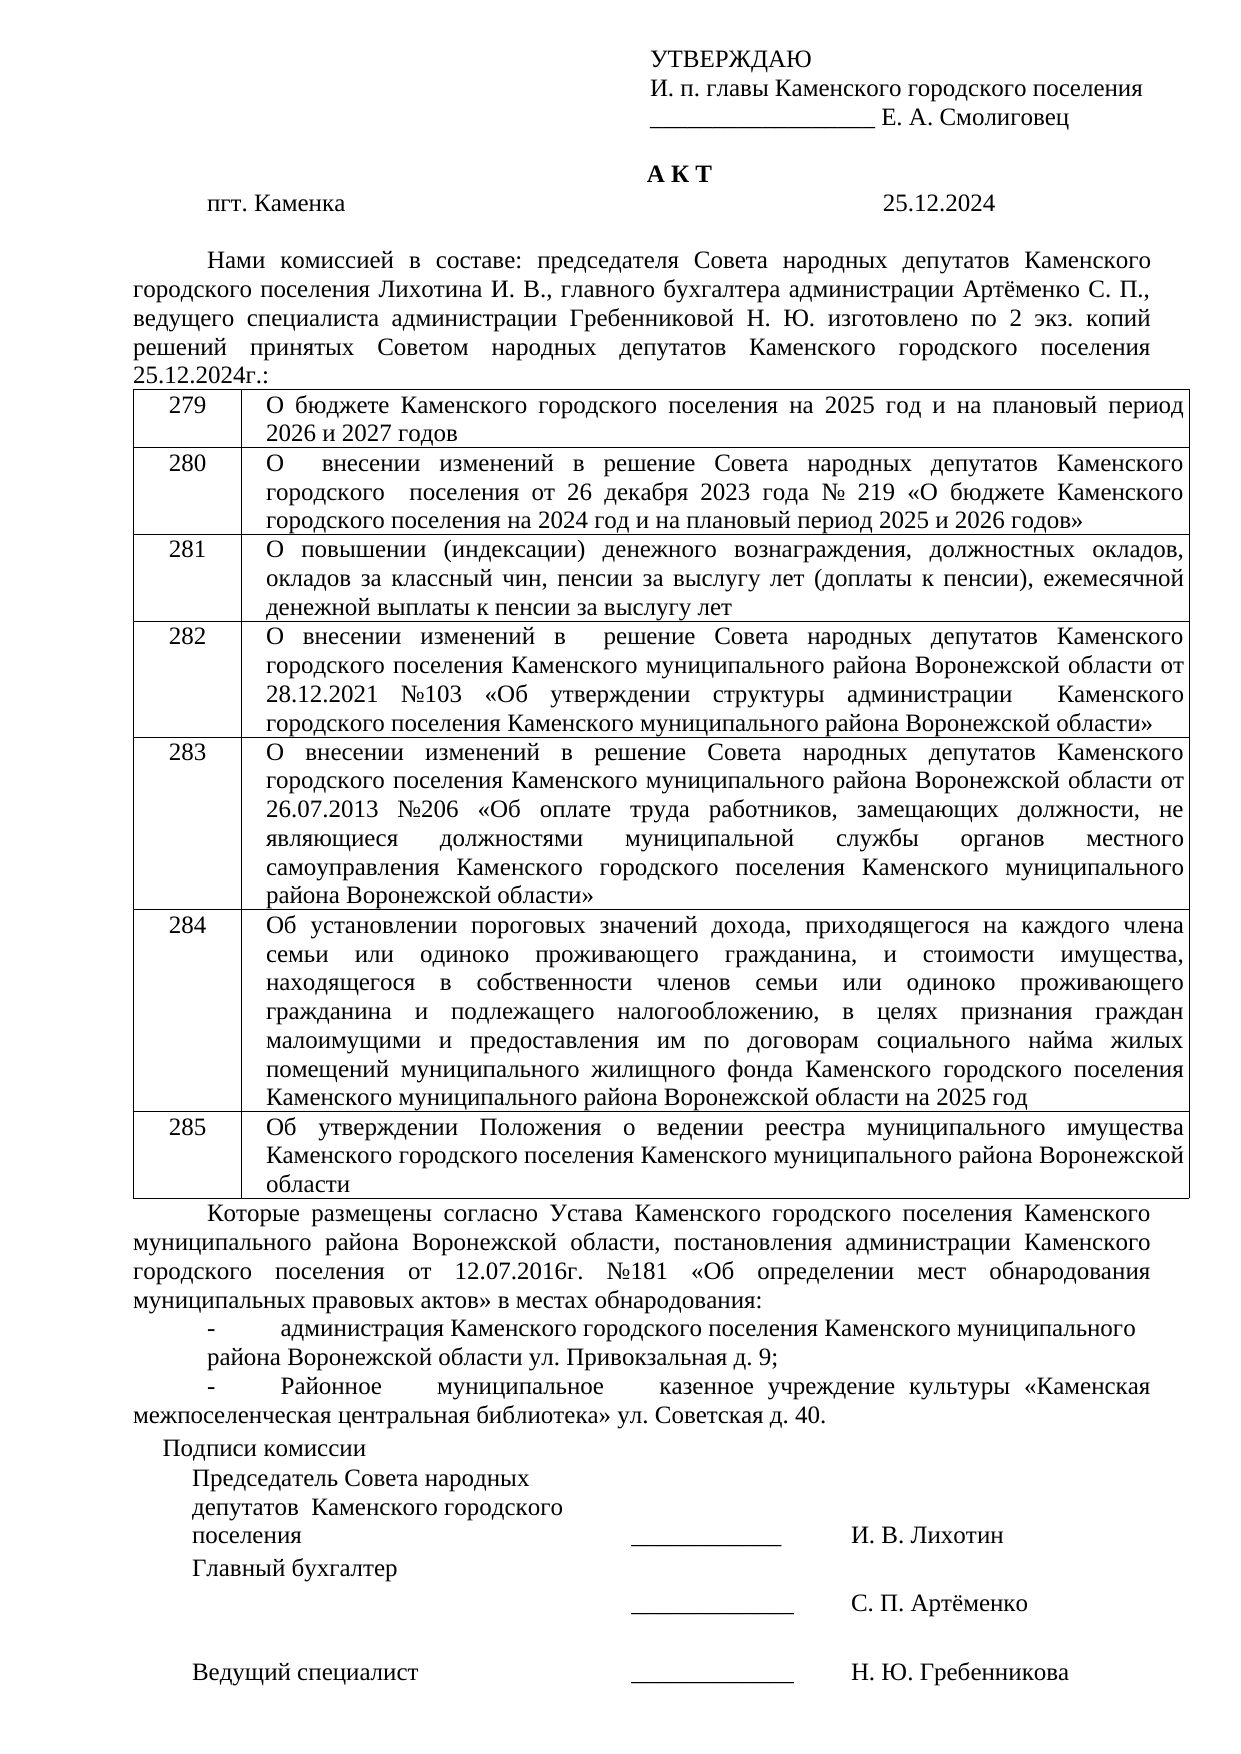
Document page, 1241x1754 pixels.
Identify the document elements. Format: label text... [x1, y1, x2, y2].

text И. п. главы Каменского городского поселения [650, 73, 1152, 102]
table_cell _____________ [620, 1618, 839, 1687]
text __________________ Е. А. Смолиговец [650, 102, 1152, 131]
table_cell _____________ [620, 1549, 839, 1618]
table_header ____________ [620, 1463, 839, 1549]
table_cell 281 [134, 535, 241, 621]
table_cell Ведущий специалист [181, 1618, 620, 1687]
table_cell Н. Ю. Гребенникова [840, 1618, 1163, 1687]
table_cell Об утверждении Положения о ведении реестра муниципального имущества Каменского городского поселения Каменского муниципального района Воронежской области [242, 1112, 1189, 1198]
table_cell О внесении изменений в решение Совета народных депутатов Каменского городского поселения Каменского муниципального района Воронежской области от 28.12.2021 №103 «Об утверждении структуры администрации Каменского городского поселения Каменского муниципального района Воронежской области» [242, 622, 1189, 736]
table_cell Об установлении пороговых значений дохода, приходящегося на каждого члена семьи или одиноко проживающего гражданина, и стоимости имущества, находящегося в собственности членов семьи или одиноко проживающего гражданина и подлежащего налогообложению, в целях признания граждан малоимущими и предоставления им по договорам социального найма жилых помещений муниципального жилищного фонда Каменского городского поселения Каменского муниципального района Воронежской области на 2025 год [242, 910, 1189, 1111]
table_cell О повышении (индексации) денежного вознаграждения, должностных окладов, окладов за классный чин, пенсии за выслугу лет (доплаты к пенсии), ежемесячной денежной выплаты к пенсии за выслугу лет [242, 535, 1189, 621]
table_cell О внесении изменений в решение Совета народных депутатов Каменского городского поселения от 26 декабря 2023 года № 219 «О бюджете Каменского городского поселения на 2024 год и на плановый период 2025 и 2026 годов» [242, 448, 1189, 534]
table_cell 283 [134, 738, 241, 909]
table_cell О внесении изменений в решение Совета народных депутатов Каменского городского поселения Каменского муниципального района Воронежской области от 26.07.2013 №206 «Об оплате труда работников, замещающих должности, не являющиеся должностями муниципальной службы органов местного самоуправления Каменского городского поселения Каменского муниципального района Воронежской области» [242, 738, 1189, 909]
table_cell 284 [134, 910, 241, 1111]
text УТВЕРЖДАЮ [650, 44, 1152, 73]
text А К Т [133, 159, 1152, 188]
text пгт. Каменка 25.12.2024 [133, 188, 1152, 217]
table_cell 282 [134, 622, 241, 736]
table_header Председатель Совета народных депутатов Каменского городского поселения [181, 1463, 620, 1549]
table_header О бюджете Каменского городского поселения на 2025 год и на плановый период 2026 и 2027 годов [242, 390, 1189, 447]
table_cell 280 [134, 448, 241, 534]
table_header 279 [134, 390, 241, 447]
text Которые размещены согласно Устава Каменского городского поселения Каменского муниципального района Воронежской области, постановления администрации Каменского городского поселения от 12.07.2016г. №181 «Об определении мест обнародования муниципальных правовых актов» в местах обнародования: [133, 1199, 1152, 1313]
text района Воронежской области ул. Привокзальная д. 9; [133, 1342, 1152, 1371]
table_cell С. П. Артёменко [840, 1549, 1163, 1618]
table_cell Главный бухгалтер [181, 1549, 620, 1618]
table_header И. В. Лихотин [840, 1463, 1163, 1549]
text - администрация Каменского городского поселения Каменского муниципального [133, 1313, 1152, 1342]
text - Районное муниципальное казенное учреждение культуры «Каменская межпоселенческая центральная библиотека» ул. Советская д. 40. [133, 1371, 1152, 1428]
text Нами комиссией в составе: председателя Совета народных депутатов Каменского городского поселения Лихотина И. В., главного бухгалтера администрации Артёменко С. П., ведущего специалиста администрации Гребенниковой Н. Ю. изготовлено по 2 экз. копий решений принятых Советом народных депутатов Каменского городского поселения 25.12.2024г.: [133, 246, 1152, 389]
text Подписи комиссии [162, 1428, 1152, 1463]
table_cell 285 [134, 1112, 241, 1198]
